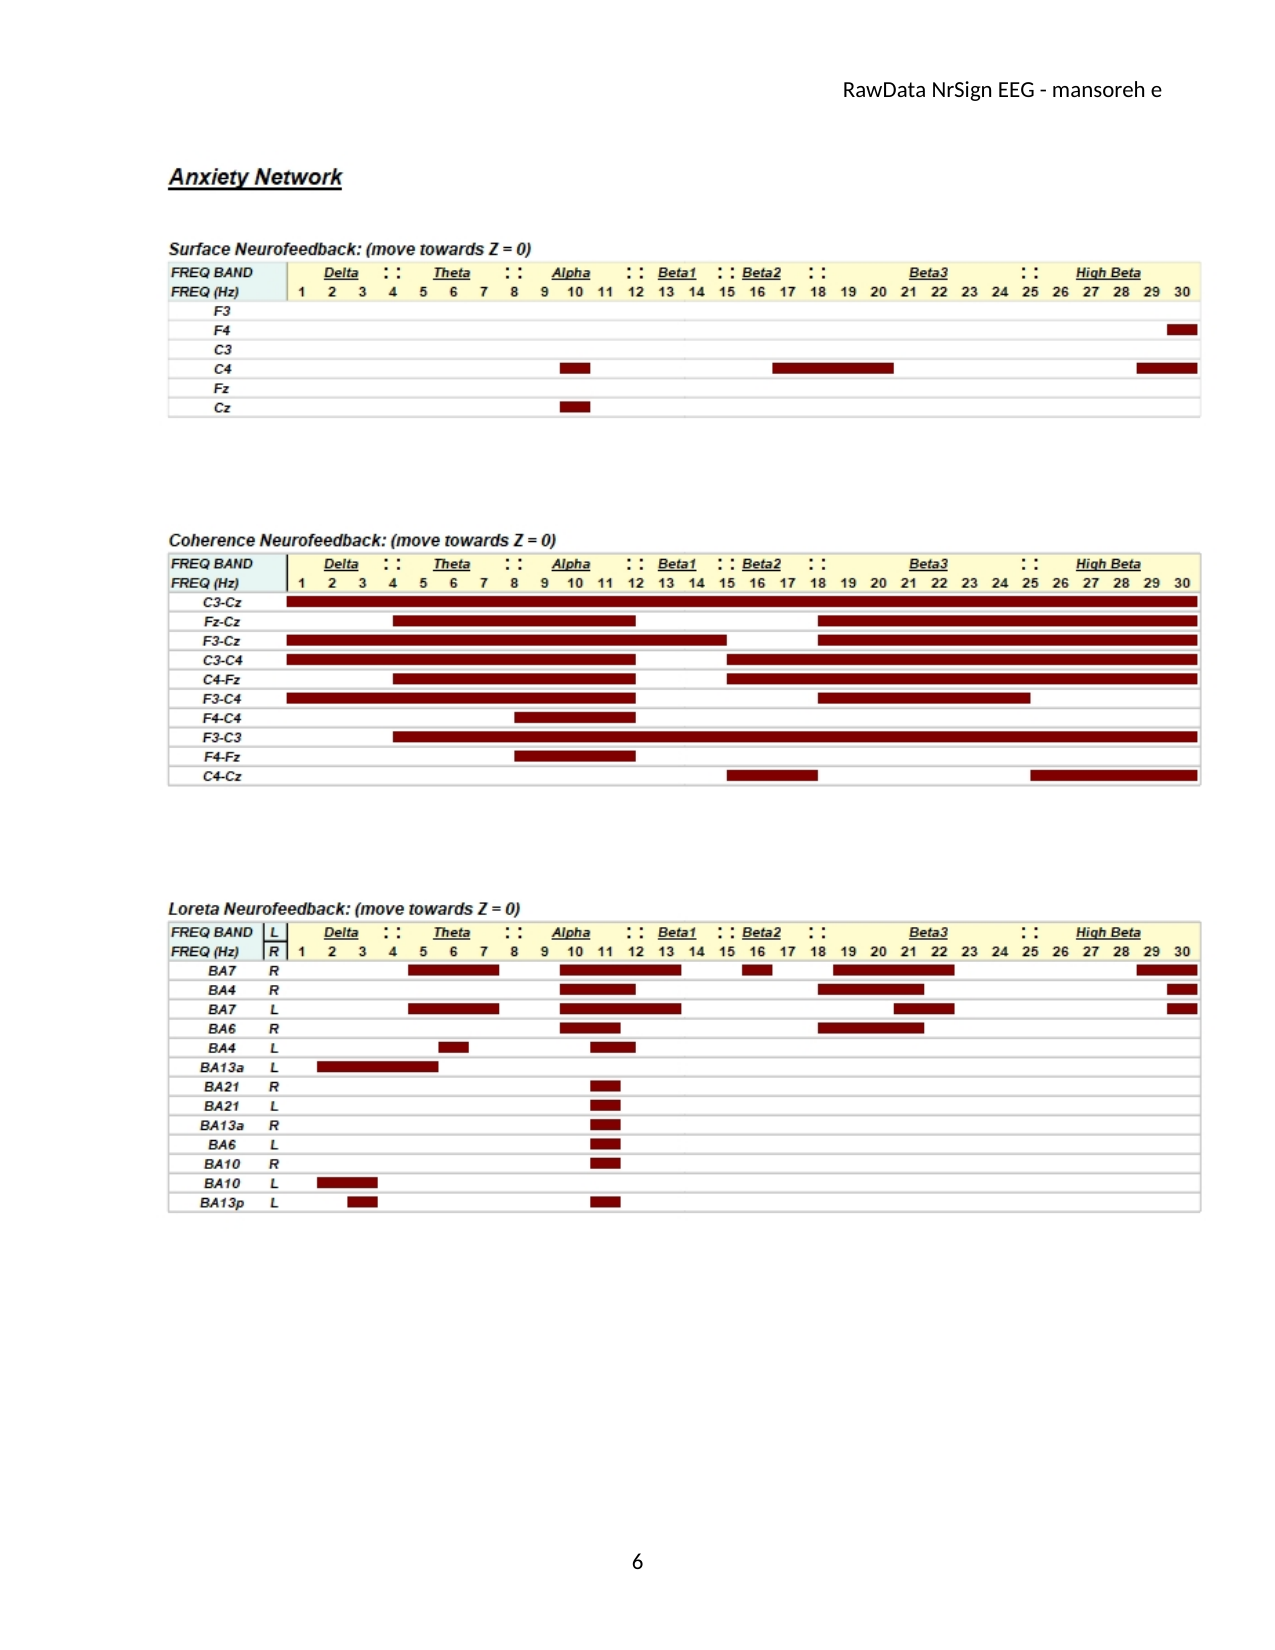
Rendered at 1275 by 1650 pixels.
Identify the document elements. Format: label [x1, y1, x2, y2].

picture [113, 150, 1238, 1601]
